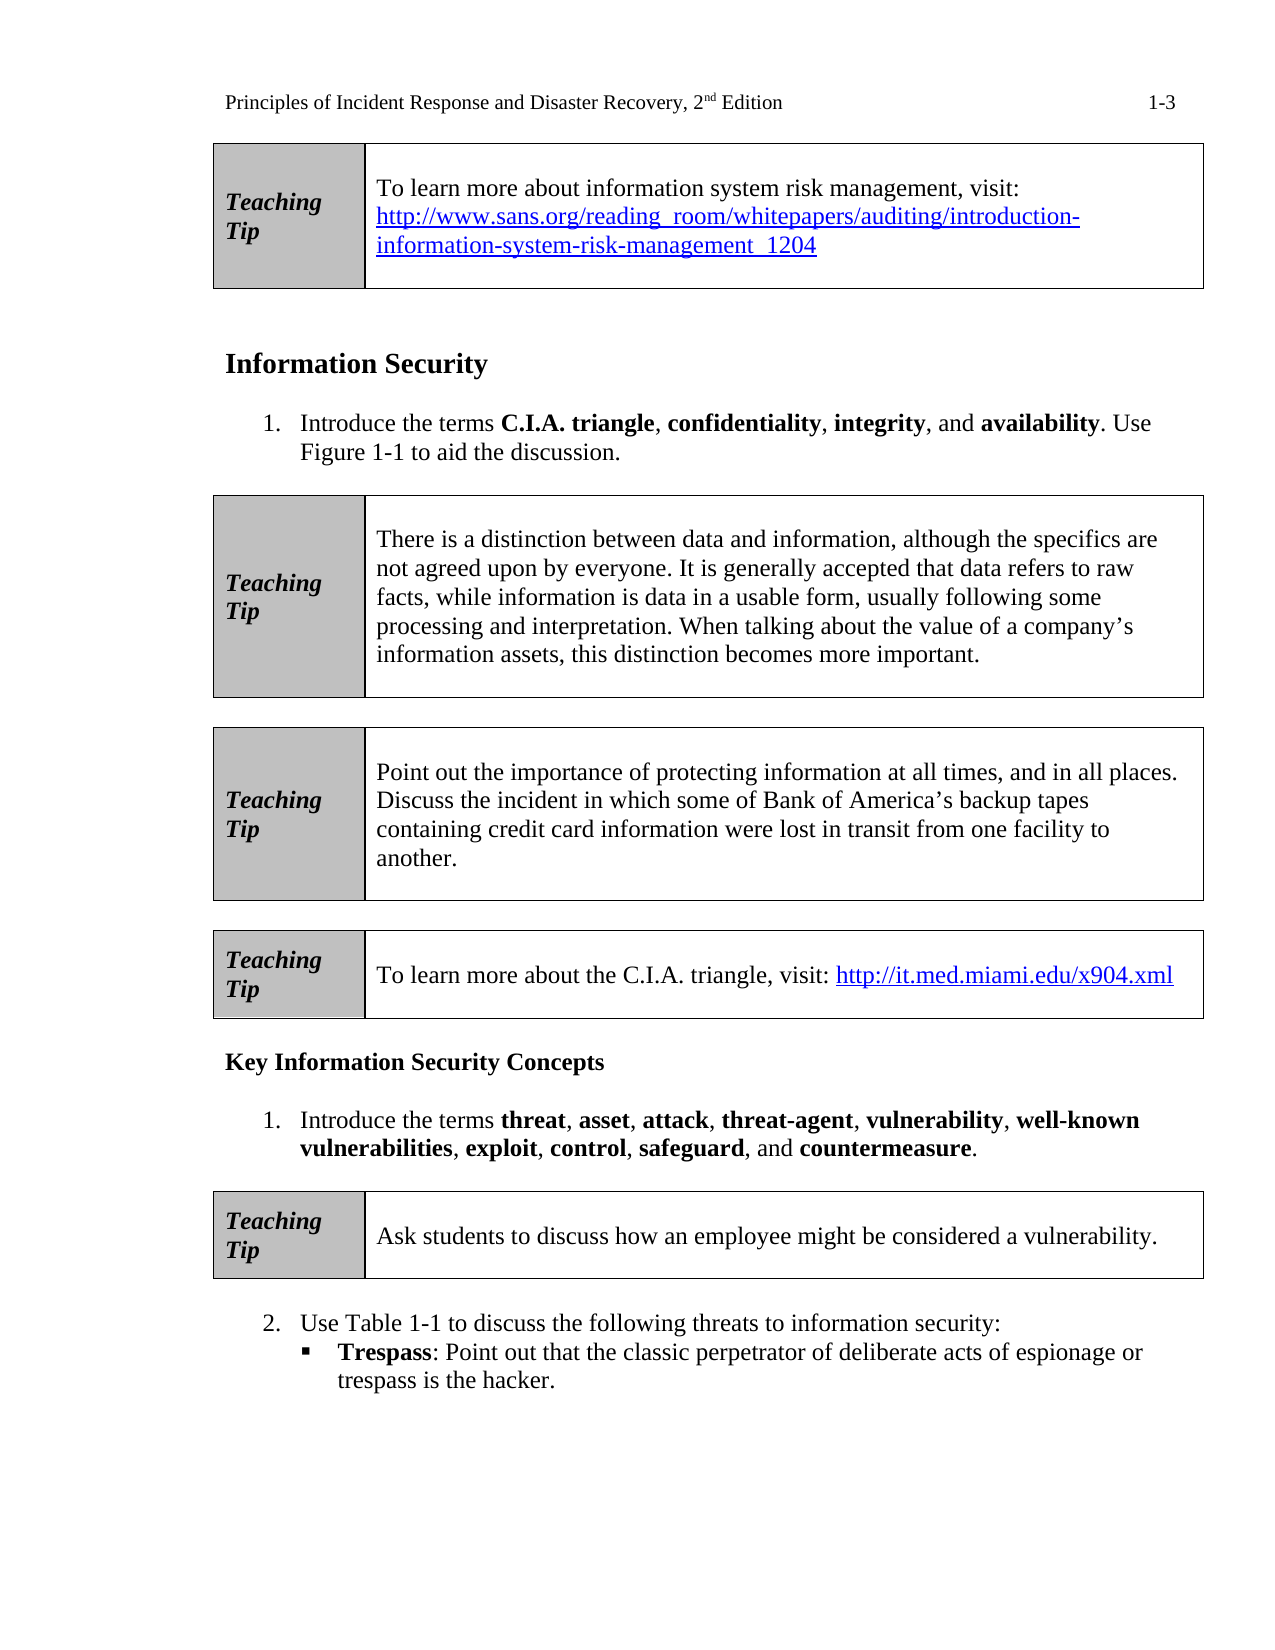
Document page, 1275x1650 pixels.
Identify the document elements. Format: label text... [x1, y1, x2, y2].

table_header There is a distinction between data and information, although the specifics are not agreed upon by everyone. It is generally accepted that data refers to raw facts, while information is data in a usable form, usually following some processing and interpretation. When talking about the value of a company’s information assets, this distinction becomes more important. [366, 496, 1203, 697]
list Use Table 1-1 to discuss the following threats to information security: [262, 1308, 1185, 1337]
table_header To learn more about information system risk management, visit: http://www.sans.org/reading_room/whitepapers/auditing/introduction-information-system-risk-management_1204 [366, 144, 1203, 288]
list Trespass: Point out that the classic perpetrator of deliberate acts of espionage or trespass is the hacker. [300, 1337, 1185, 1394]
table_header Ask students to discuss how an employee might be considered a vulnerability. [366, 1192, 1203, 1278]
list Introduce the terms C.I.A. triangle, confidentiality, integrity, and availability. Use Figure 1-1 to aid the discussion. [262, 408, 1185, 466]
list Key Information Security Concepts [225, 1047, 1185, 1076]
table_header To learn more about the C.I.A. triangle, visit: http://it.med.miami.edu/x904.xml [366, 931, 1203, 1017]
table_header Point out the importance of protecting information at all times, and in all places. Discuss the incident in which some of Bank of America’s backup tapes containing credit card information were lost in transit from one facility to another. [366, 728, 1203, 900]
table_header Teaching Tip [214, 144, 364, 288]
table_header Teaching Tip [214, 496, 364, 697]
table_header Teaching Tip [214, 1192, 364, 1278]
table_header Teaching Tip [214, 931, 364, 1017]
text Information Security [225, 346, 1185, 380]
list Introduce the terms threat, asset, attack, threat-agent, vulnerability, well-known vulnerabilities, exploit, control, safeguard, and countermeasure. [262, 1105, 1185, 1162]
table_header Teaching Tip [214, 728, 364, 900]
